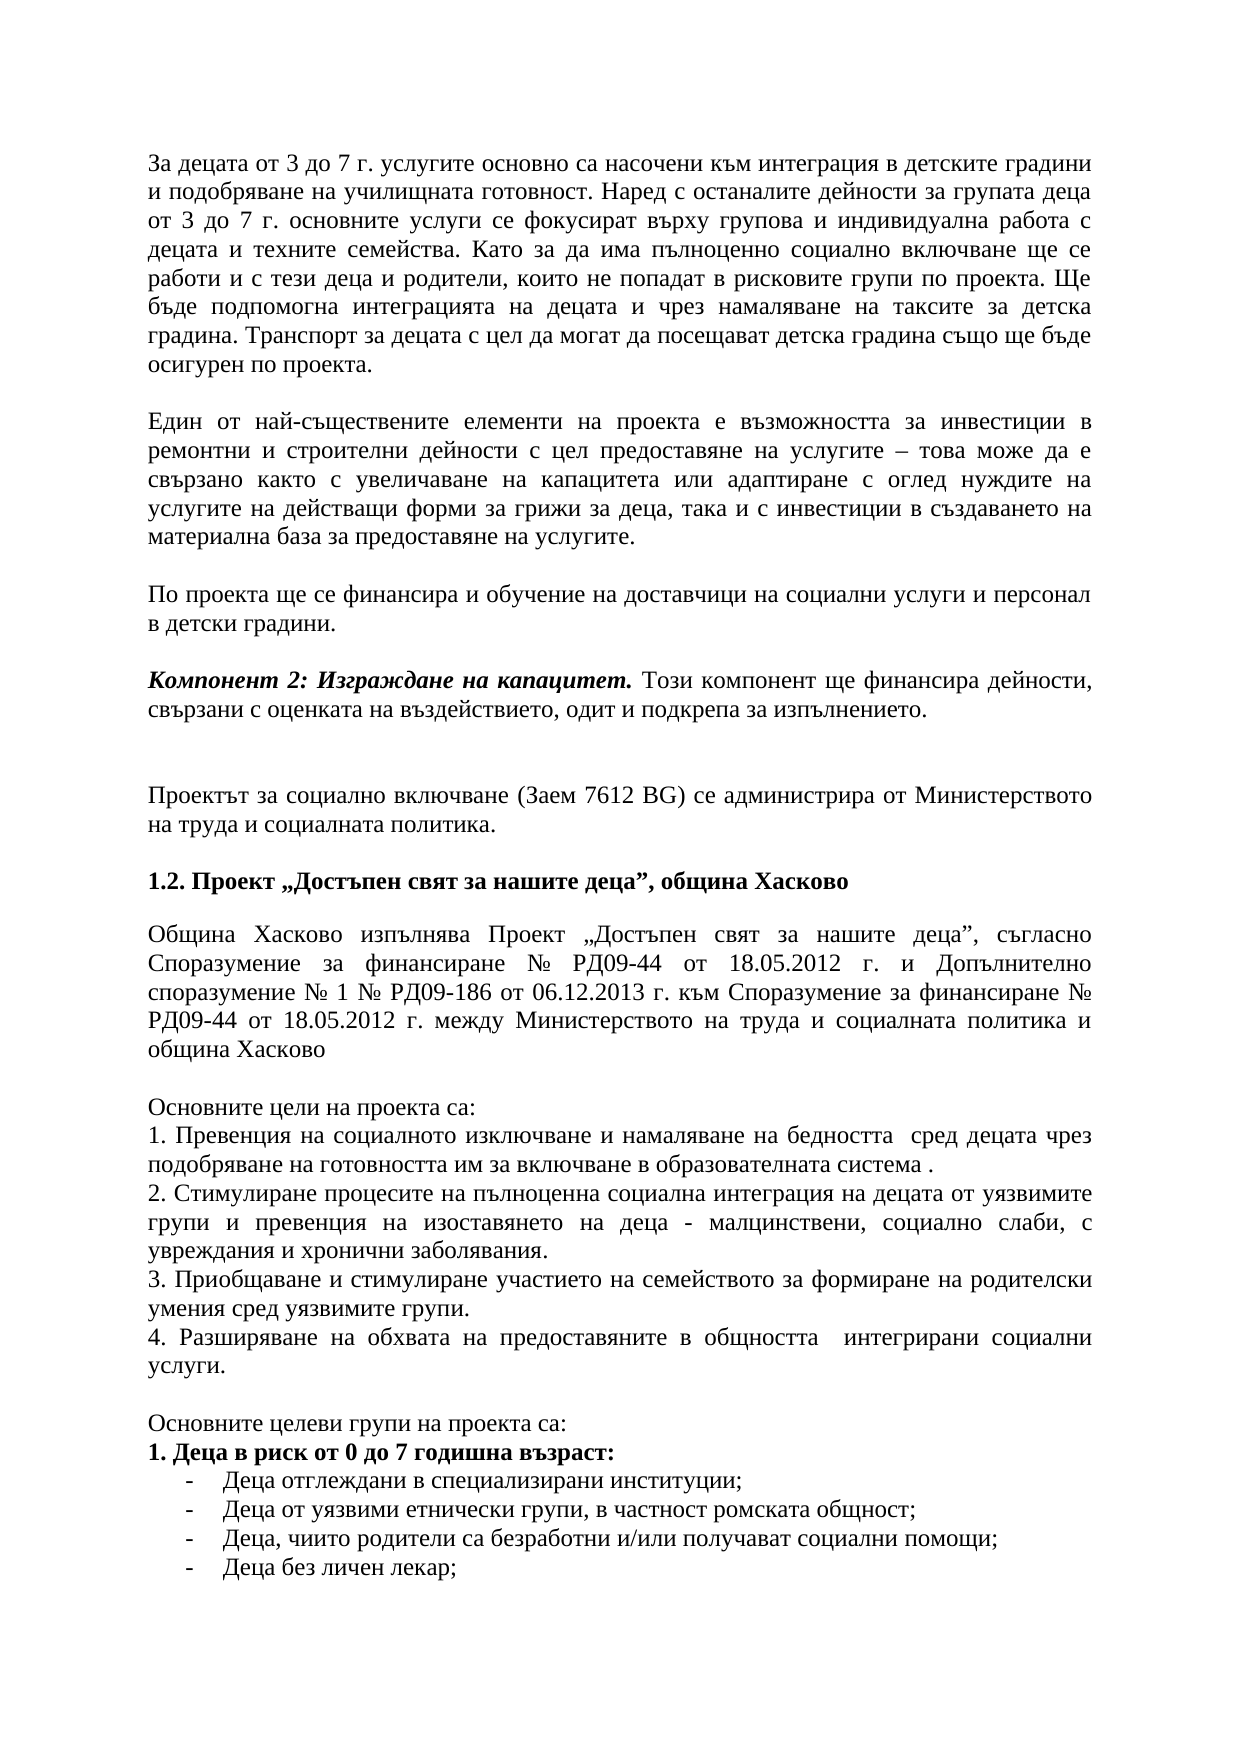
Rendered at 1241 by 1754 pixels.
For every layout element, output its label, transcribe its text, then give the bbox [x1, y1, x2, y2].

list Деца без личен лекар; [185, 1552, 1093, 1580]
text 2. Стимулиране процесите на пълноценна социална интеграция на децата от уязвимите групи и превенция на изоставянето на деца - малцинствени, социално слаби, с увреждания и хронични заболявания. [148, 1178, 1093, 1264]
list Деца отглеждани в специализирани институции; [185, 1465, 1093, 1494]
text 1. Превенция на социалното изключване и намаляване на бедността сред децата чрез подобряване на готовността им за включване в образователната система . [148, 1120, 1093, 1178]
text 4. Разширяване на обхвата на предоставяните в общността интегрирани социални услуги. [148, 1322, 1093, 1379]
text Основните цели на проекта са: [148, 1092, 1093, 1120]
text 1.2. Проект „Достъпен свят за нашите деца”, община Хасково [148, 866, 1093, 895]
text Основните целеви групи на проекта са: [148, 1408, 1093, 1437]
list Деца, чиито родители са безработни и/или получават социални помощи; [185, 1523, 1093, 1552]
text Община Хасково изпълнява Проект „Достъпен свят за нашите деца”, съгласно Споразумение за финансиране № РД09-44 от 18.05.2012 г. и Допълнително споразумение № 1 № РД09-186 от 06.12.2013 г. към Споразумение за финансиране № РД09-44 от 18.05.2012 г. между Министерството на труда и социалната политика и община Хасково [148, 919, 1093, 1063]
text Компонент 2: Изграждане на капацитет. Този компонент ще финансира дейности, свързани с оценката на въздействието, одит и подкрепа за изпълнението. [148, 665, 1093, 723]
text За децата от 3 до . услугите основно са насочени към интеграция в детските градини и подобряване на училищната готовност. Наред с останалите дейности за групата деца от 3 до . основните услуги се фокусират върху групова и индивидуална работа с децата и техните семейства. Като за да има пълноценно социално включване ще се работи и с тези деца и родители, които не попадат в рисковите групи по проекта. Ще бъде подпомогна интеграцията на децата и чрез намаляване на таксите за детска градина. Транспорт за децата с цел да могат да посещават детска градина също ще бъде осигурен по проекта. [148, 148, 1093, 378]
text 1. Деца в риск от 0 до 7 годишна възраст: [148, 1437, 1093, 1465]
text Проектът за социално включване (Заем 7612 BG) се администрира от Министерството на труда и социалната политика. [148, 780, 1093, 838]
list Деца от уязвими етнически групи, в частност ромската общност; [185, 1494, 1093, 1523]
text Един от най-съществените елементи на проекта е възможността за инвестиции в ремонтни и строителни дейности с цел предоставяне на услугите – това може да е свързано както с увеличаване на капацитета или адаптиране с оглед нуждите на услугите на действащи форми за грижи за деца, така и с инвестиции в създаването на материална база за предоставяне на услугите. [148, 406, 1093, 550]
text По проекта ще се финансира и обучение на доставчици на социални услуги и персонал в детски градини. [148, 579, 1093, 636]
text 3. Приобщаване и стимулиране участието на семейството за формиране на родителски умения сред уязвимите групи. [148, 1264, 1093, 1322]
